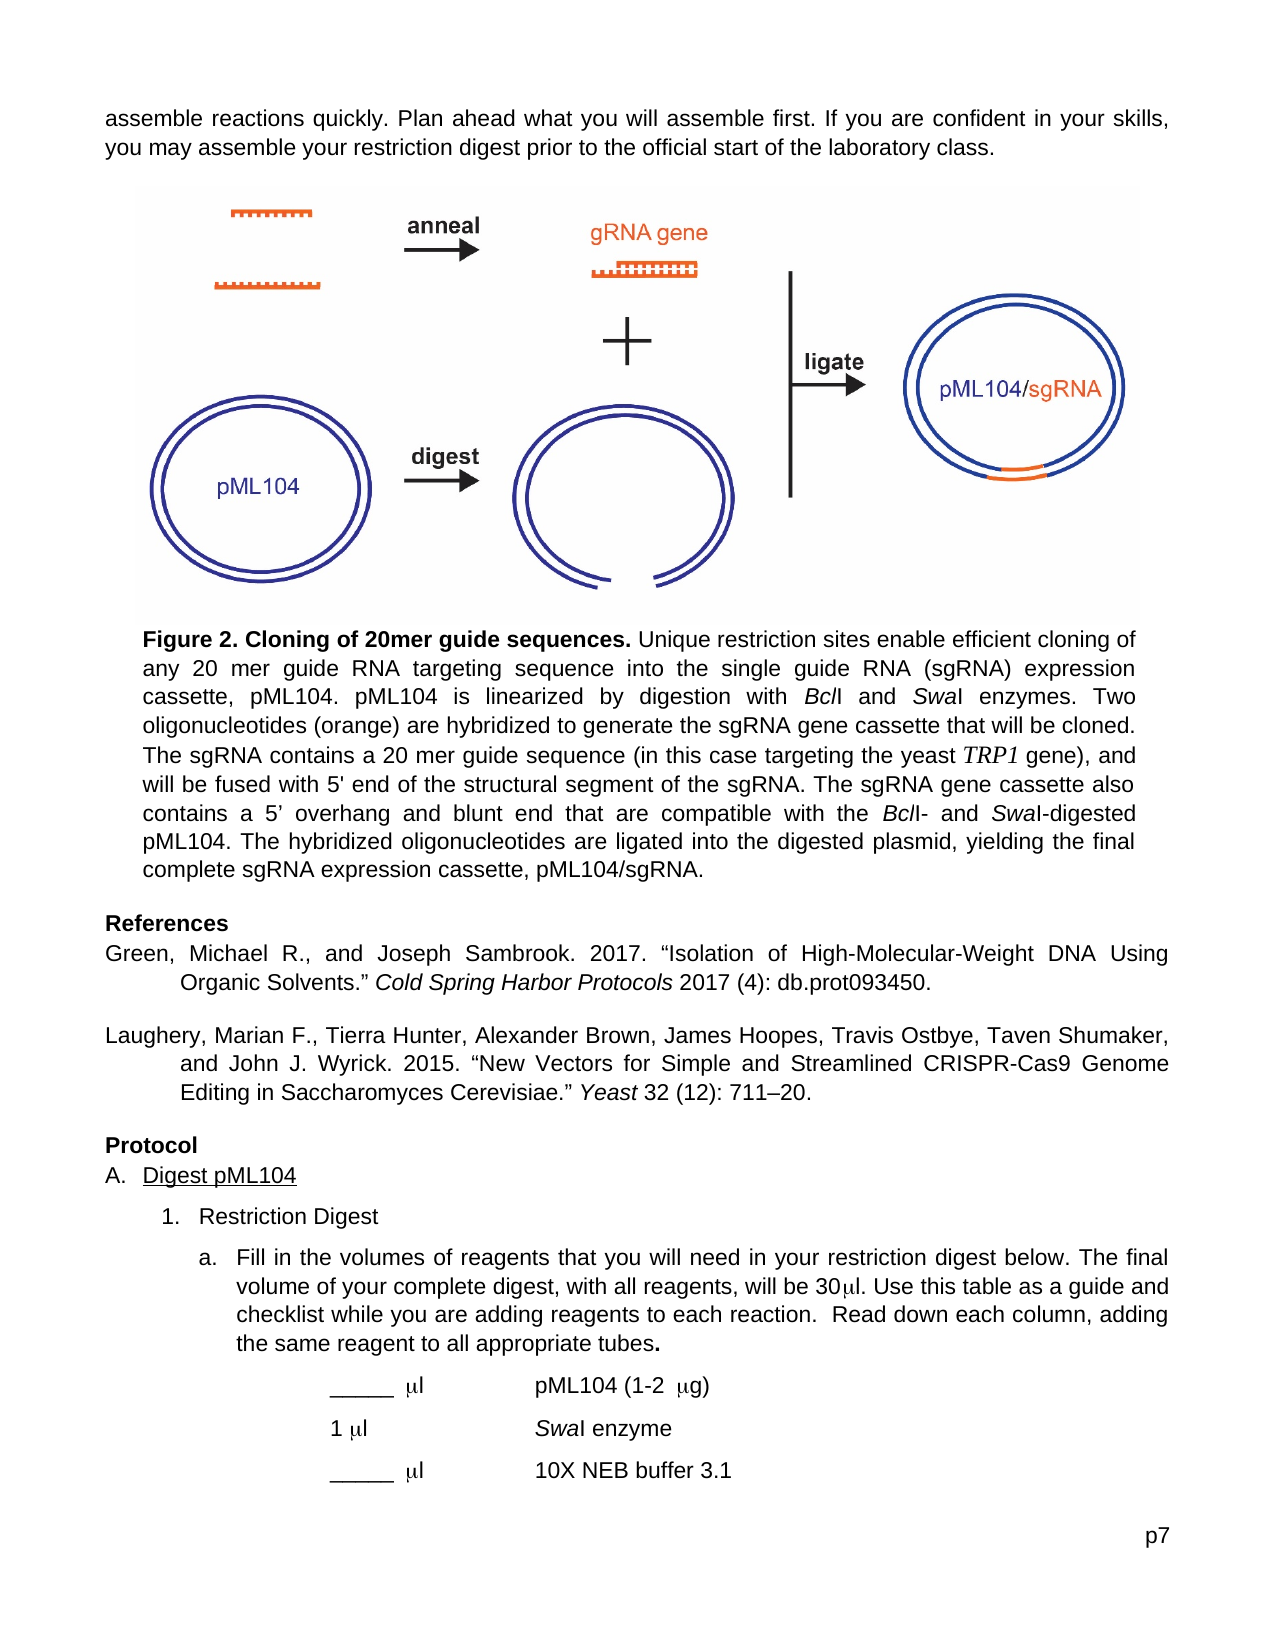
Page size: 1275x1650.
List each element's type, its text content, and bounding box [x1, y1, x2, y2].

list Restriction Digest [161, 1203, 1170, 1230]
table_header pML104 (1-2g) [523, 1371, 794, 1415]
table_cell _____l [319, 1458, 523, 1500]
text Laughery, Marian F., Tierra Hunter, Alexander Brown, James Hoopes, Travis Ostbye, Taven Shumaker, and John J. Wyrick. 2015. “New Vectors for Simple and Streamlined CRISPR-Cas9 Genome Editing in Saccharomyces Cerevisiae.” Yeast 32 (12): 711–20. [105, 1022, 1170, 1105]
text Figure 2. Cloning of 20mer guide sequences. Unique restriction sites enable efficient cloning of any 20 mer guide RNA targeting sequence into the single guide RNA (sgRNA) expression cassette, pML104. pML104 is linearized by digestion with BclI and SwaI enzymes. Two oligonucleotides (orange) are hybridized to generate the sgRNA gene cassette that will be cloned. The sgRNA contains a 20 mer guide sequence (in this case targeting the yeast TRP1 gene), and will be fused with 5' end of the structural segment of the sgRNA. The sgRNA gene cassette also contains a 5’ overhang and blunt end that are compatible with the BclI- and SwaI-digested pML104. The hybridized oligonucleotides are ligated into the digested plasmid, yielding the final complete sgRNA expression cassette, pML104/sgRNA. [142, 782, 1136, 883]
text Green, Michael R., and Joseph Sambrook. 2017. “Isolation of High-Molecular-Weight DNA Using Organic Solvents.” Cold Spring Harbor Protocols 2017 (4): db.prot093450. [105, 940, 1170, 995]
picture [135, 186, 1140, 625]
table_cell 10X NEB buffer 3.1 [523, 1458, 794, 1500]
table_cell SwaI enzyme [523, 1415, 794, 1457]
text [105, 105, 1170, 160]
list Digest pML104 [105, 1162, 1170, 1189]
list Fill in the volumes of reagents that you will need in your restriction digest below. The final volume of your complete digest, with all reagents, will be 30l. Use this table as a guide and checklist while you are adding reagents to each reaction. Read down each column, adding the same reagent to all appropriate tubes. [217, 1244, 1170, 1356]
table_cell 1 l [319, 1415, 523, 1457]
text Figure 2. Cloning of 20mer guide sequences. Unique restriction sites enable efficient cloning of any 20 mer guide RNA targeting sequence into the single guide RNA (sgRNA) expression cassette, pML104. pML104 is linearized by digestion with BclI and SwaI enzymes. Two oligonucleotides (orange) are hybridized to generate the sgRNA gene cassette that will be cloned. The sgRNA contains a 20 mer guide sequence (in this case targeting the yeast TRP1 gene), and will be fused with 5' end of the structural segment of the sgRNA. The sgRNA gene cassette also contains a 5’ overhang and blunt end that are compatible with the BclI- and SwaI-digested pML104. The hybridized oligonucleotides are ligated into the digested plasmid, yielding the final complete sgRNA expression cassette, pML104/sgRNA. [142, 626, 1136, 780]
subtitle Protocol [105, 1132, 1170, 1158]
subtitle References [105, 910, 1170, 936]
table_header _____l [319, 1371, 523, 1415]
